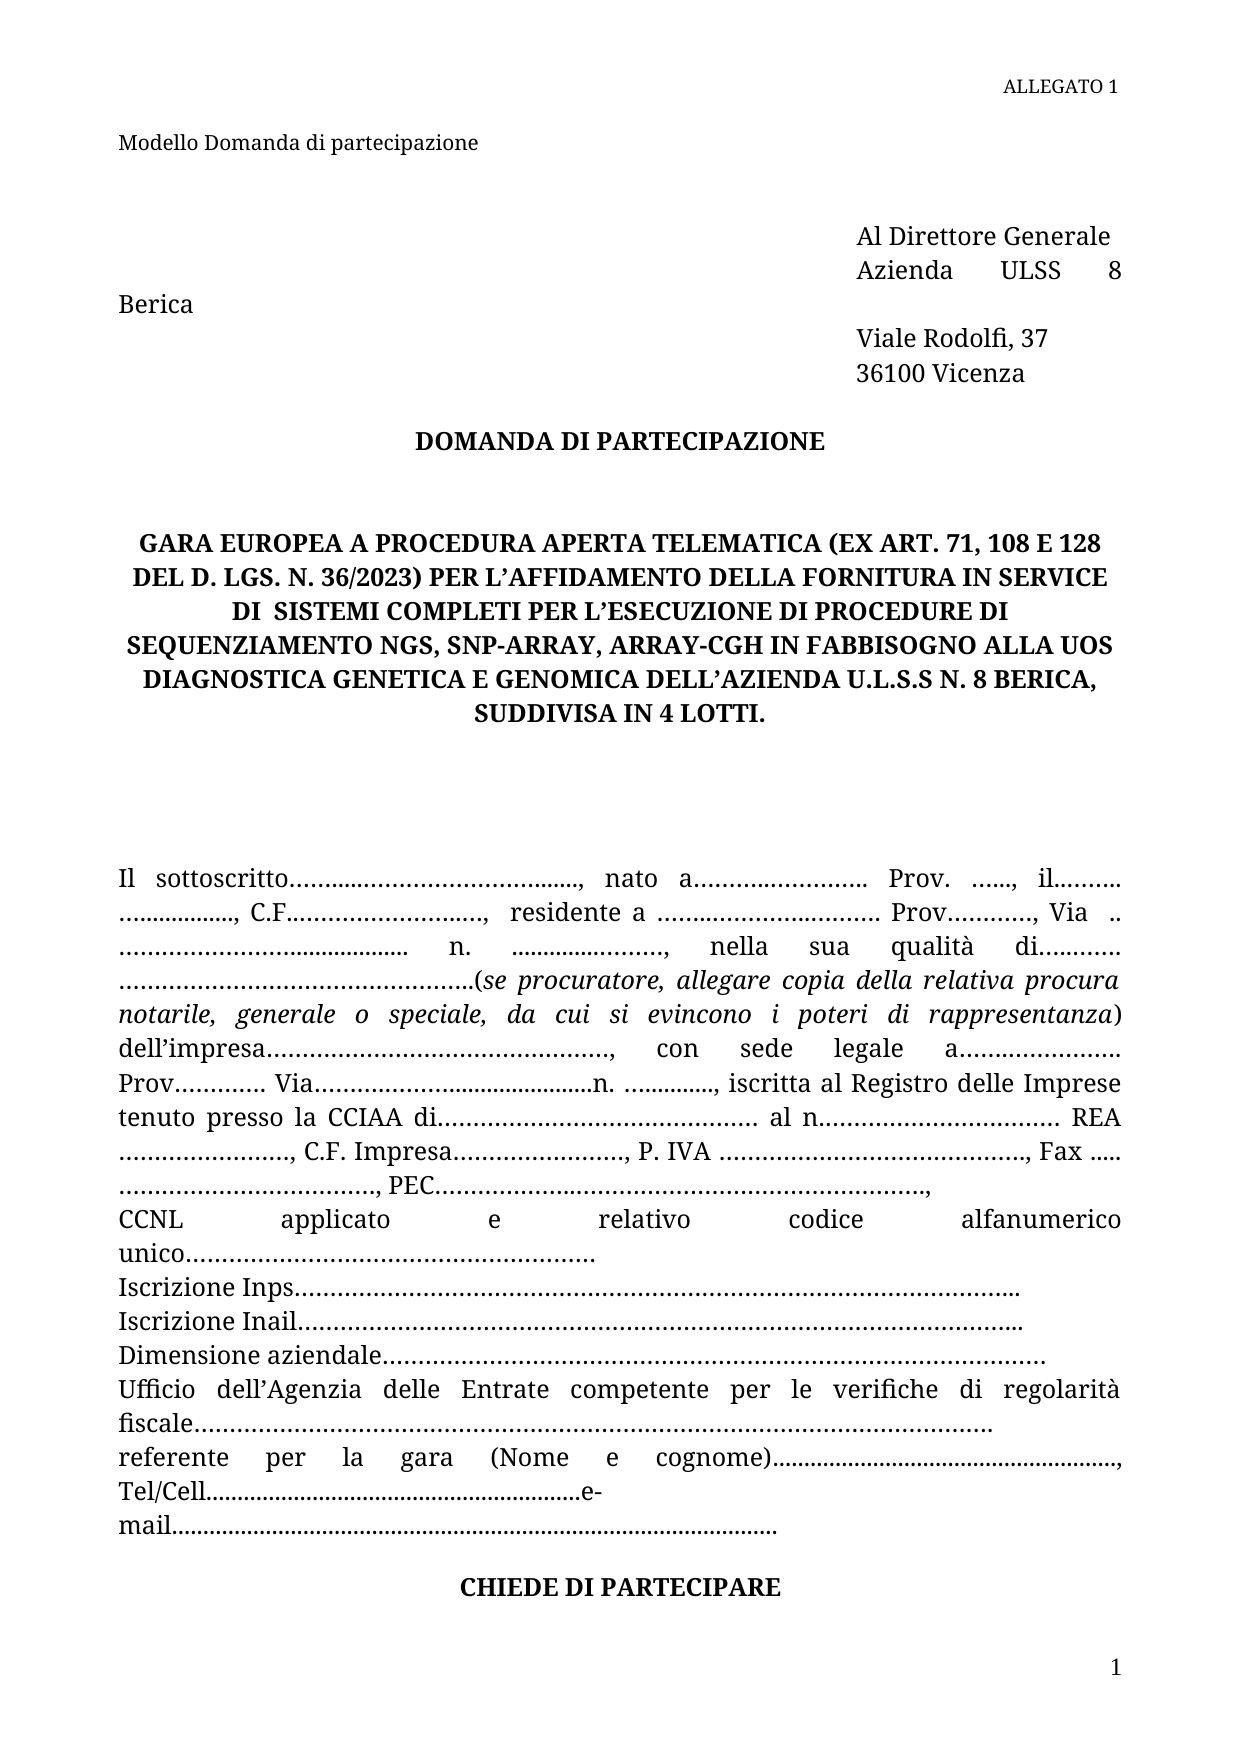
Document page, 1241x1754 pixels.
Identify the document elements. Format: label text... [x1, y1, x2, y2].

text Iscrizione Inail………………………………………………………………………………………... [118, 1304, 1122, 1338]
text Il sottoscritto…….....……………………......., nato a………..………….. Prov. …..., il..……..…..............., C.F..…………………..…, residente a ……..…………..………. Prov…………, Via ..……………………................... n. ..............………, nella sua qualità di…..…….…………………………………………..(se procuratore, allegare copia della relativa procura notarile, generale o speciale, da cui si evincono i poteri di rappresentanza) dell’impresa…………………………………………, con sede legale a…….……………. Prov…………. Via……….……….......................n. …..........., iscritta al Registro delle Imprese tenuto presso la CCIAA di……………………………………… al n.…………………………… REA ……………………, C.F. Impresa……………………, P. IVA ……………………………………., Fax .....………………………………, PEC………………..…………………………………………., [118, 861, 1122, 1201]
text Iscrizione Inps………………………………………………………………………………………... [118, 1269, 1122, 1304]
text Viale Rodolfi, 37 [118, 321, 1122, 355]
text Ufficio dell’Agenzia delle Entrate competente per le verifiche di regolarità fiscale…………………………………………………………………………………………………. [118, 1372, 1122, 1440]
text DOMANDA DI PARTECIPAZIONE [118, 423, 1122, 457]
text Azienda ULSS 8 Berica [118, 253, 1122, 321]
text CHIEDE DI PARTECIPARE [118, 1570, 1122, 1604]
text Al Direttore Generale [118, 219, 1122, 253]
text Dimensione aziendale………………………………………………………………………………… [118, 1338, 1122, 1372]
text 36100 Vicenza [782, 355, 1122, 389]
text GARA EUROPEA A PROCEDURA APERTA TELEMATICA (EX ART. 71, 108 E 128 DEL D. LGS. N. 36/2023) PER L’AFFIDAMENTO DELLA Fornitura in service di sistemi completi per l’esecuzione di procedure di sequenziamento NGS, SNP-array, array-CGH in fabbisogno alla UOS Diagnostica genetica e genomica dell’Azienda U.L.S.S n. 8 Berica, suddivisa in 4 lotti. [118, 526, 1122, 730]
text CCNL applicato e relativo codice alfanumerico unico………………………………………………… [118, 1201, 1122, 1269]
text referente per la gara (Nome e cognome)......................................................., Tel/Cell............................................................e-mail................................................................................................. [118, 1440, 1122, 1542]
